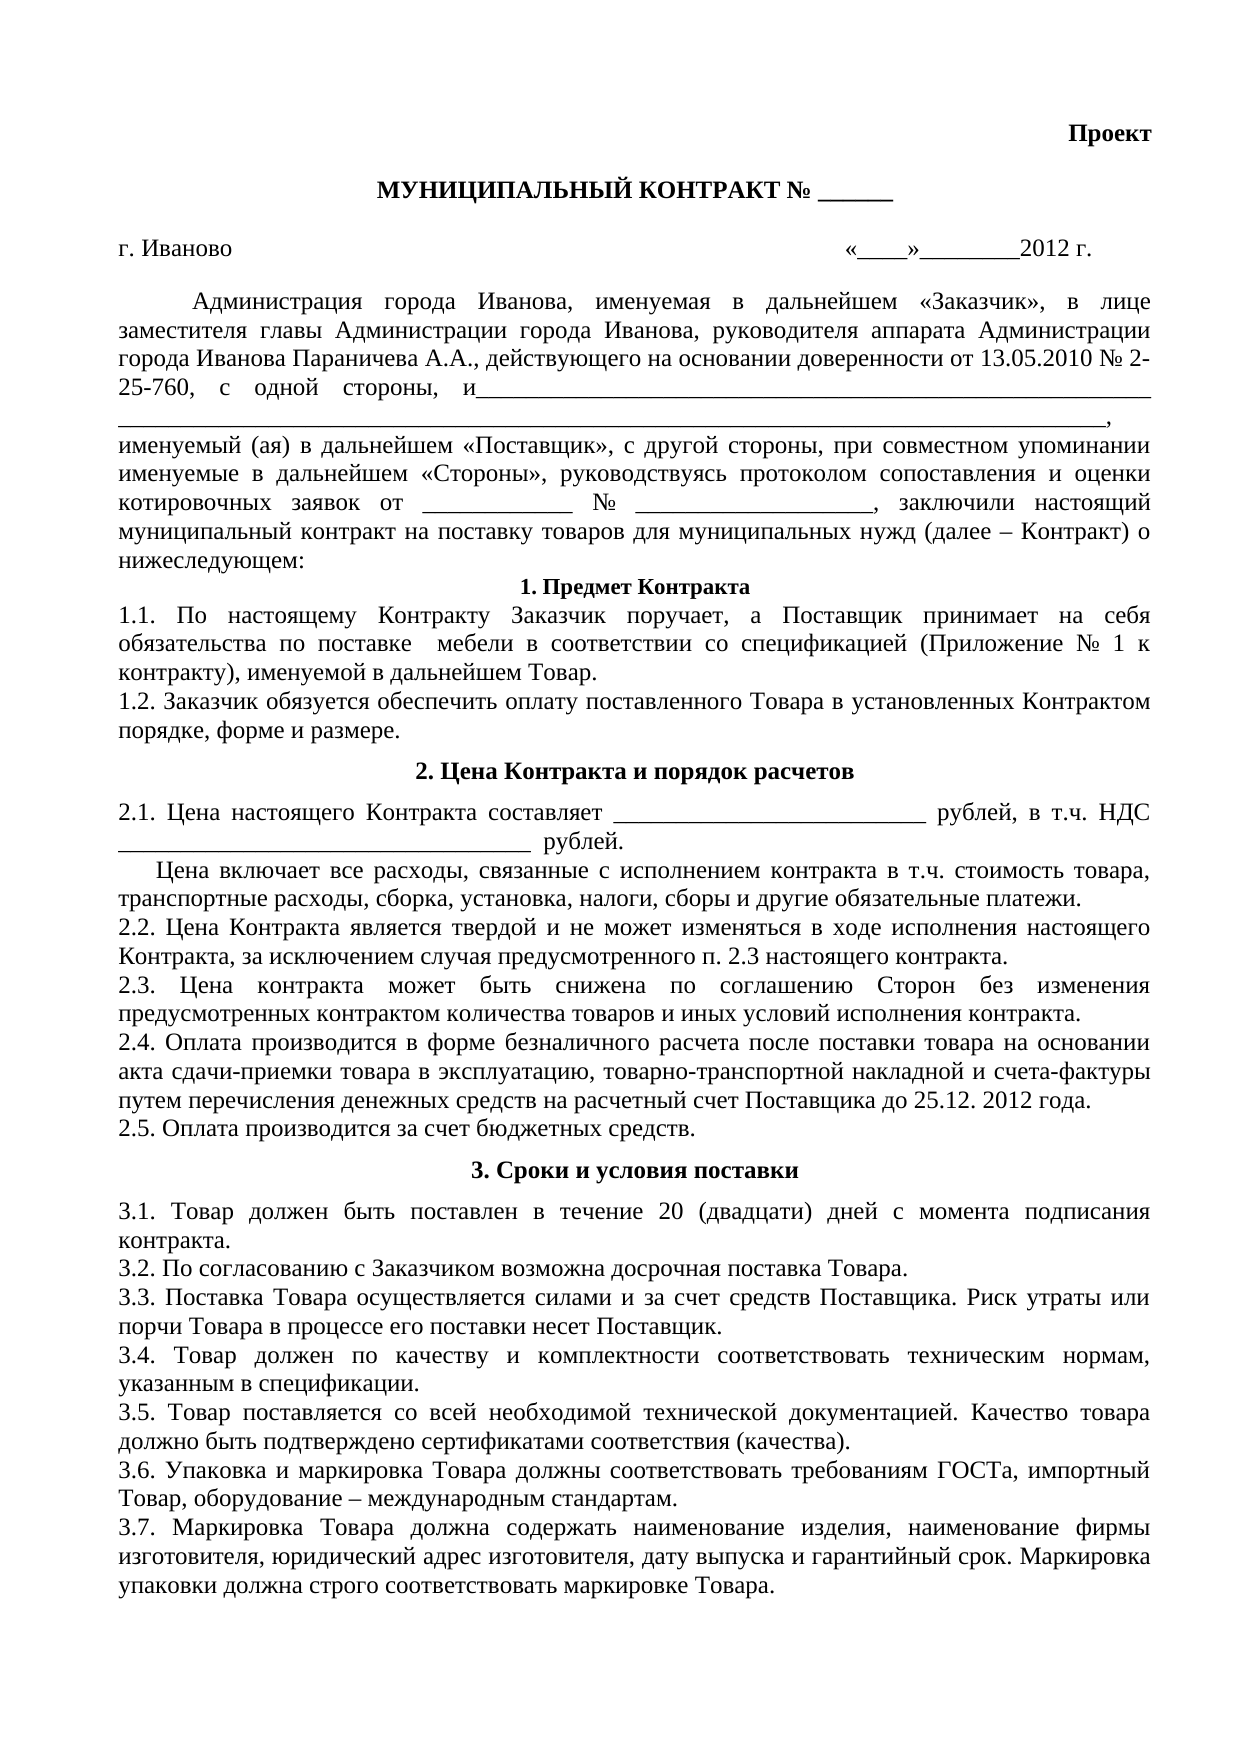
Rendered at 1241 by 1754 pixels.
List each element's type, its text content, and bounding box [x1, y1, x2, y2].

text 3.6. Упаковка и маркировка Товара должны соответствовать требованиям ГОСТа, импортный Товар, оборудование – международным стандартам. [118, 1455, 1152, 1512]
text 3.4. Товар должен по качеству и комплектности соответствовать техническим нормам, указанным в спецификации. [118, 1340, 1152, 1397]
text 2.4. Оплата производится в форме безналичного расчета после поставки товара на основании акта сдачи-приемки товара в эксплуатацию, товарно-транспортной накладной и счета-фактуры путем перечисления денежных средств на расчетный счет Поставщика до 25.12. 2012 года. [118, 1027, 1152, 1113]
text 1.2. Заказчик обязуется обеспечить оплату поставленного Товара в установленных Контрактом порядке, форме и размере. [118, 686, 1152, 743]
text 1.1. По настоящему Контракту Заказчик поручает, а Поставщик принимает на себя обязательства по поставке мебели в соответствии со спецификацией (Приложение № 1 к контракту), именуемой в дальнейшем Товар. [118, 600, 1152, 686]
text Цена включает все расходы, связанные с исполнением контракта в т.ч. стоимость товара, транспортные расходы, сборка, установка, налоги, сборы и другие обязательные платежи. [118, 855, 1152, 912]
text 2.3. Цена контракта может быть снижена по соглашению Сторон без изменения предусмотренных контрактом количества товаров и иных условий исполнения контракта. [118, 970, 1152, 1027]
text Администрация города Иванова, именуемая в дальнейшем «Заказчик», в лице заместителя главы Администрации города Иванова, руководителя аппарата Администрации города Иванова Параничева А.А., действующего на основании доверенности от 13.05.2010 № 2-25-760, с одной стороны, и______________________________________________________ _______________________________________________________________________________, именуемый (ая) в дальнейшем «Поставщик», с другой стороны, при совместном упоминании именуемые в дальнейшем «Стороны», руководствуясь протоколом сопоставления и оценки котировочных заявок от ____________ № ___________________, заключили настоящий муниципальный контракт на поставку товаров для муниципальных нужд (далее – Контракт) о нижеследующем: [118, 286, 1152, 573]
text 3.1. Товар должен быть поставлен в течение 20 (двадцати) дней с момента подписания контракта. [118, 1196, 1152, 1253]
text 2. Цена Контракта и порядок расчетов [118, 756, 1152, 785]
text 1. Предмет Контракта [118, 573, 1152, 600]
text 2.2. Цена Контракта является твердой и не может изменяться в ходе исполнения настоящего Контракта, за исключением случая предусмотренного п. 2.3 настоящего контракта. [118, 912, 1152, 970]
text 3.7. Маркировка Товара должна содержать наименование изделия, наименование фирмы изготовителя, юридический адрес изготовителя, дату выпуска и гарантийный срок. Маркировка упаковки должна строго соответствовать маркировке Товара. [118, 1512, 1152, 1598]
text 3.3. Поставка Товара осуществляется силами и за счет средств Поставщика. Риск утраты или порчи Товара в процессе его поставки несет Поставщик. [118, 1282, 1152, 1340]
text г. Иваново «____»________2012 г. [118, 233, 1152, 286]
text Проект [118, 118, 1152, 147]
text 2.5. Оплата производится за счет бюджетных средств. [118, 1113, 1152, 1142]
text 3.5. Товар поставляется со всей необходимой технической документацией. Качество товара должно быть подтверждено сертификатами соответствия (качества). [118, 1397, 1152, 1455]
text 3. Сроки и условия поставки [118, 1155, 1152, 1183]
text МУНИЦИПАЛЬНЫЙ КОНТРАКТ № ______ [118, 176, 1152, 204]
text 2.1. Цена настоящего Контракта составляет _________________________ рублей, в т.ч. НДС _________________________________ рублей. [118, 797, 1152, 855]
text 3.2. По согласованию с Заказчиком возможна досрочная поставка Товара. [118, 1253, 1152, 1282]
